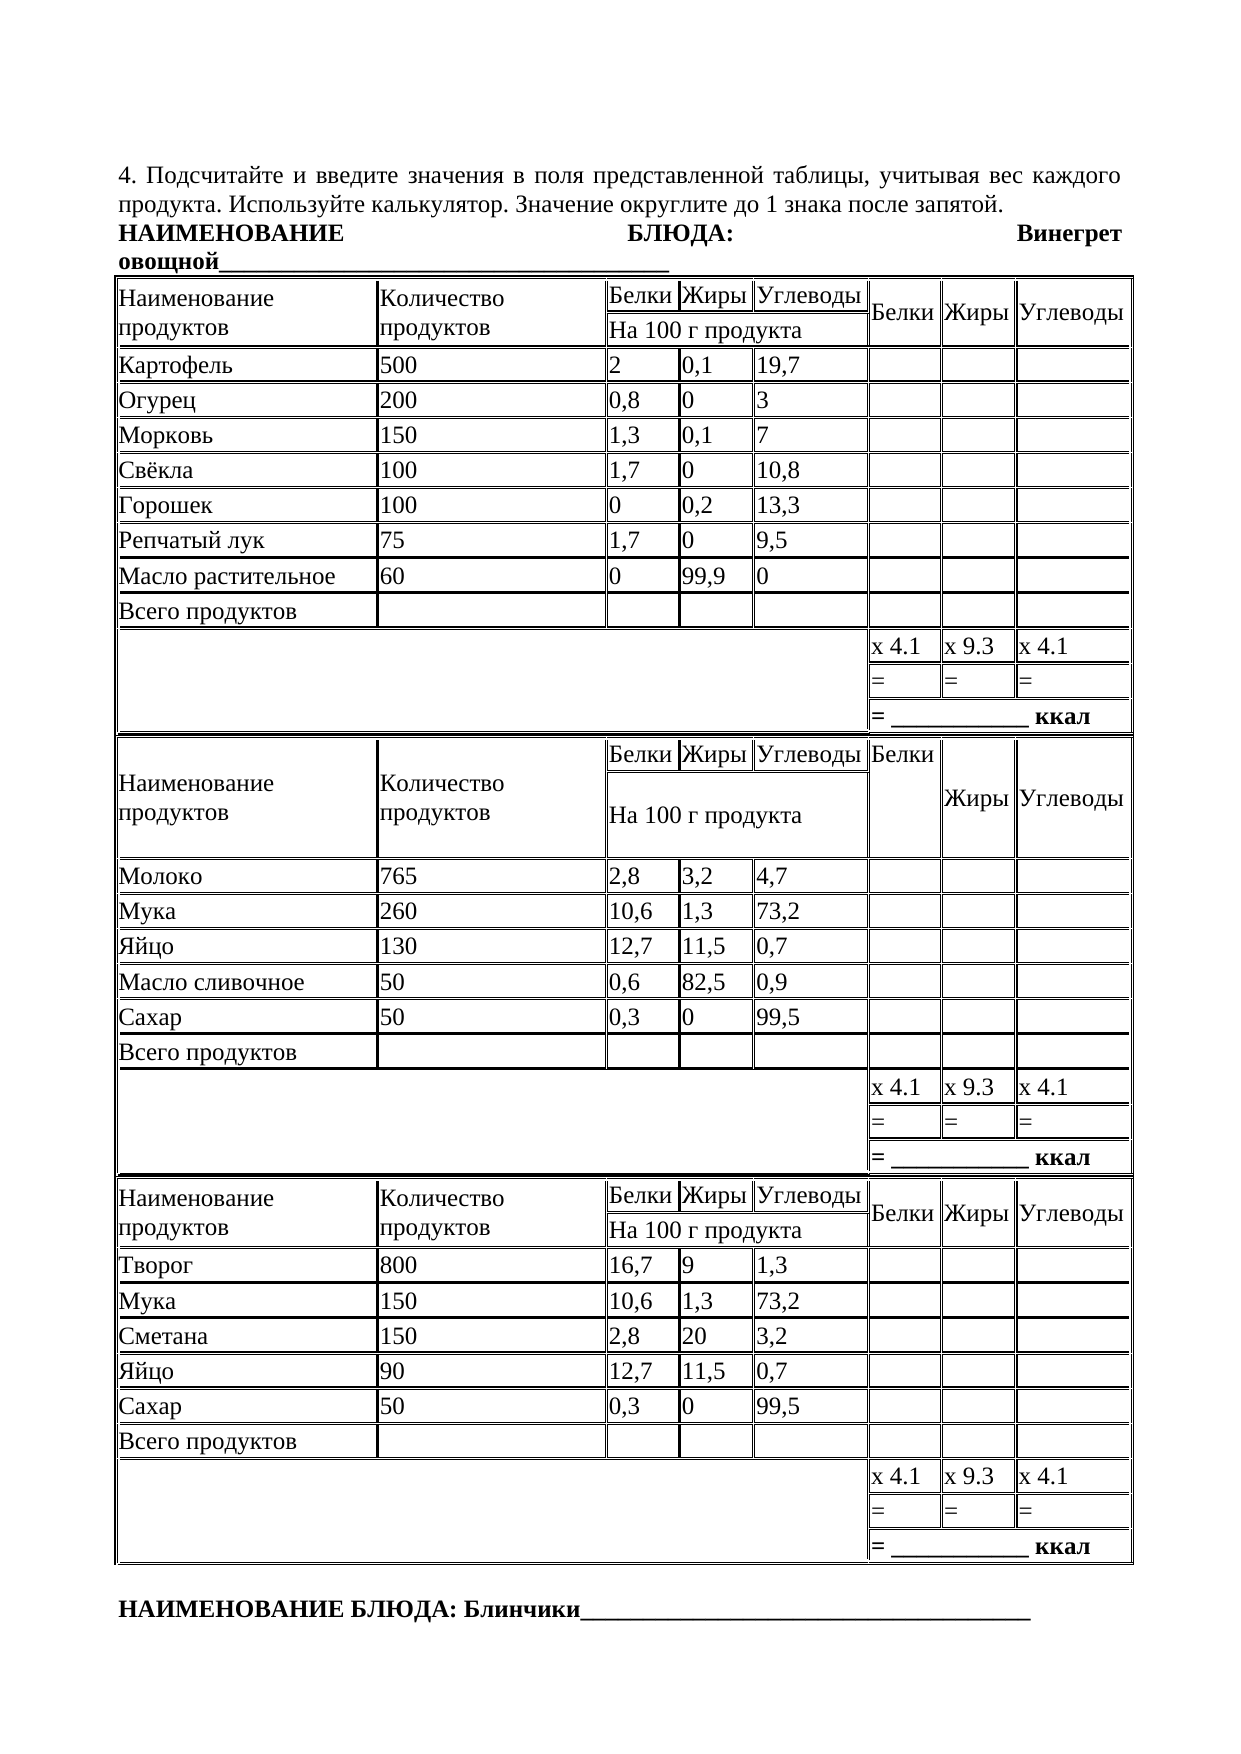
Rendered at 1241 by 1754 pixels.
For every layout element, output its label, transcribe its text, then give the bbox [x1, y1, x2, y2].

text НАИМЕНОВАНИЕ БЛЮДА: Блинчики____________________________________ [118, 1594, 1122, 1623]
table_cell [870, 1390, 940, 1421]
table_cell 100 [379, 454, 605, 486]
table_cell 1,3 [608, 419, 678, 451]
table_cell [1016, 451, 1132, 486]
table_cell Всего продуктов [118, 1032, 376, 1067]
table_cell 260 [379, 895, 605, 927]
table_cell [1016, 486, 1132, 521]
table_header Углеводы [1016, 1179, 1131, 1246]
table_cell 0 [681, 1390, 752, 1421]
table_cell Сахар [116, 997, 377, 1032]
table_cell 150 [379, 1284, 605, 1316]
table_header Углеводы [1016, 738, 1131, 856]
table_cell [1016, 1246, 1132, 1281]
table_cell 2 [608, 349, 678, 380]
table_cell [1016, 416, 1132, 451]
table_cell Сметана [118, 1316, 376, 1351]
table_cell [870, 454, 940, 486]
table_cell [943, 1284, 1014, 1316]
table_cell Сахар [118, 1386, 376, 1421]
table_cell Картофель [118, 345, 376, 380]
table_cell 2,8 [608, 1319, 678, 1351]
table_cell [681, 1035, 752, 1067]
table_header Наименование продуктов [118, 279, 377, 345]
table_cell [1018, 345, 1131, 380]
table_cell [1018, 1386, 1131, 1421]
table_cell На 100 г продукта [608, 1214, 867, 1246]
table_cell [870, 419, 940, 451]
table_cell х 4.1 [870, 1070, 940, 1102]
table_header Жиры [942, 1177, 1016, 1246]
table_cell Морковь [116, 416, 377, 451]
table_cell 7 [755, 419, 867, 451]
table_cell 0 [608, 559, 678, 591]
table_cell [870, 1249, 940, 1281]
table_cell [870, 594, 940, 626]
table_cell [1016, 521, 1132, 556]
text 4. Подсчитайте и введите значения в поля представленной таблицы, учитывая вес каждого продукта. Используйте калькулятор. Значение округлите до 1 знака после запятой. [118, 160, 1122, 218]
table_header Углеводы [754, 1179, 868, 1211]
table_cell 9,5 [755, 524, 867, 556]
table_cell [1018, 380, 1131, 416]
table_cell [1018, 1032, 1131, 1067]
table_cell [943, 965, 1014, 997]
table_cell [681, 1425, 752, 1456]
table_cell 99,9 [681, 559, 752, 591]
table_cell 0 [681, 454, 752, 486]
table_cell [1018, 1316, 1131, 1351]
table_cell [1018, 591, 1131, 626]
table_cell 1,3 [681, 895, 752, 927]
table_cell = [870, 1106, 940, 1137]
table_cell 13,3 [755, 489, 867, 521]
table_header Жиры [679, 1179, 754, 1211]
table_cell 50 [379, 1390, 605, 1421]
table_cell Молоко [118, 856, 376, 892]
table_cell Репчатый лук [116, 521, 377, 556]
table_header Углеводы [754, 279, 868, 310]
table_cell [1016, 892, 1132, 927]
table_cell = [1018, 1102, 1131, 1137]
table_cell Всего продуктов [118, 591, 376, 626]
table_cell х 4.1 [1018, 1067, 1131, 1102]
table_cell Яйцо [116, 927, 377, 962]
table_cell [870, 1284, 940, 1316]
table_cell = [870, 665, 940, 696]
table_cell 11,5 [681, 930, 752, 962]
table_cell х 9.3 [943, 1460, 1014, 1492]
table_cell = [943, 1106, 1014, 1137]
table_cell [118, 1067, 868, 1172]
table_cell 130 [379, 930, 605, 962]
table_cell 60 [379, 559, 605, 591]
table_cell = [1018, 661, 1131, 696]
table_cell 1,7 [608, 524, 678, 556]
table_cell х 4.1 [1018, 626, 1131, 661]
table_cell 0,3 [608, 1390, 678, 1421]
table_cell = [943, 1495, 1014, 1527]
table_cell [943, 930, 1014, 962]
table_cell [681, 594, 752, 626]
table_cell 99,5 [755, 1000, 867, 1032]
table_cell [379, 594, 605, 626]
table_cell 82,5 [681, 965, 752, 997]
table_cell [943, 1390, 1014, 1421]
table_cell [870, 489, 940, 521]
table_cell Всего продуктов [118, 1421, 376, 1456]
table_cell [870, 965, 940, 997]
table_cell [1018, 1281, 1131, 1316]
table_cell 99,5 [755, 1390, 867, 1421]
table_cell [943, 1249, 1014, 1281]
table_cell 0,8 [608, 384, 678, 416]
table_cell 4,7 [755, 860, 867, 892]
table_cell [943, 384, 1014, 416]
table_cell 150 [379, 1319, 605, 1351]
table_cell [870, 860, 940, 892]
table_cell = [943, 665, 1014, 696]
table_cell 2,8 [608, 860, 678, 892]
table_cell 19,7 [755, 349, 867, 380]
table_cell 10,6 [608, 895, 678, 927]
table_cell [943, 594, 1014, 626]
table_header Количество продуктов [377, 279, 606, 345]
table_cell 1,7 [608, 454, 678, 486]
table_cell [1018, 1421, 1131, 1456]
table_cell 0 [681, 384, 752, 416]
table_cell [870, 1035, 940, 1067]
table_cell [943, 1355, 1014, 1386]
table_cell 73,2 [755, 895, 867, 927]
table_cell = [1016, 1492, 1132, 1527]
table_cell [870, 384, 940, 416]
table_cell Мука [116, 892, 377, 927]
table_header Жиры [679, 279, 754, 310]
table_cell [943, 489, 1014, 521]
table_cell Горошек [116, 486, 377, 521]
table_cell 100 [379, 489, 605, 521]
table_cell [943, 454, 1014, 486]
table_cell 50 [379, 965, 605, 997]
table_header Жиры [942, 277, 1016, 345]
table_header Количество продуктов [377, 738, 606, 856]
table_cell 150 [379, 419, 605, 451]
table_cell Мука [118, 1281, 376, 1316]
table_cell 0,7 [755, 1355, 867, 1386]
table_cell 0,3 [608, 1000, 678, 1032]
table_header Белки [869, 738, 942, 856]
table_cell = ___________ ккал [869, 1527, 1132, 1562]
table_cell [870, 895, 940, 927]
table_cell 11,5 [681, 1355, 752, 1386]
table_header Белки [606, 738, 679, 770]
table_cell [608, 1035, 678, 1067]
table_cell [1018, 856, 1131, 892]
table_cell [943, 860, 1014, 892]
table_cell 0,2 [681, 489, 752, 521]
table_cell [943, 1035, 1014, 1067]
table_cell 50 [379, 1000, 605, 1032]
text НАИМЕНОВАНИЕ БЛЮДА: Винегрет овощной____________________________________ [118, 218, 1122, 275]
table_cell [608, 594, 678, 626]
table_cell 12,7 [608, 1355, 678, 1386]
table_cell [943, 419, 1014, 451]
table_cell [943, 1425, 1014, 1456]
table_header Белки [869, 279, 942, 345]
table_cell 3,2 [755, 1319, 867, 1351]
table_cell [118, 626, 868, 731]
table_cell 0,1 [681, 349, 752, 380]
table_cell [379, 1425, 605, 1456]
table_cell х 9.3 [943, 630, 1014, 661]
table_cell 1,3 [681, 1284, 752, 1316]
table_cell 0 [608, 489, 678, 521]
table_cell 0,1 [681, 419, 752, 451]
table_cell 75 [379, 524, 605, 556]
table_header Белки [606, 1179, 679, 1211]
table_cell 0 [681, 1000, 752, 1032]
table_cell 0 [681, 524, 752, 556]
table_cell Творог [116, 1246, 377, 1281]
table_cell = ___________ ккал [869, 1137, 1131, 1172]
table_header Наименование продуктов [118, 738, 377, 856]
table_cell Огурец [118, 380, 376, 416]
table_cell [943, 559, 1014, 591]
table_cell [1018, 556, 1131, 591]
table_header Углеводы [1016, 279, 1131, 345]
table_header Жиры [942, 736, 1016, 856]
table_cell [870, 1425, 940, 1456]
table_cell 800 [379, 1249, 605, 1281]
table_cell Масло сливочное [116, 962, 377, 997]
table_cell х 9.3 [943, 1070, 1014, 1102]
table_cell [870, 930, 940, 962]
table_cell 0,6 [608, 965, 678, 997]
table_cell 90 [379, 1355, 605, 1386]
table_cell 0,9 [755, 965, 867, 997]
table_cell [870, 1000, 940, 1032]
table_cell [943, 895, 1014, 927]
table_cell х 4.1 [870, 1460, 940, 1492]
table_cell [118, 1456, 868, 1562]
table_cell 3 [755, 384, 867, 416]
table_cell 16,7 [608, 1249, 678, 1281]
table_cell 0 [755, 559, 867, 591]
table_cell 73,2 [755, 1284, 867, 1316]
table_cell 10,8 [755, 454, 867, 486]
table_cell = ___________ ккал [869, 696, 1131, 731]
table_cell 12,7 [608, 930, 678, 962]
table_header Белки [869, 1179, 942, 1246]
table_cell Масло растительное [118, 556, 376, 591]
table_cell 0,7 [755, 930, 867, 962]
table_cell На 100 г продукта [608, 773, 867, 856]
table_cell [1016, 997, 1132, 1032]
table_cell [870, 524, 940, 556]
table_cell х 4.1 [870, 630, 940, 661]
table_cell 1,3 [755, 1249, 867, 1281]
table_cell [1018, 1351, 1131, 1386]
table_cell = [870, 1495, 940, 1527]
table_cell [379, 1035, 605, 1067]
table_cell [1016, 927, 1132, 962]
table_cell [943, 1000, 1014, 1032]
table_cell 3,2 [681, 860, 752, 892]
table_header Количество продуктов [377, 1179, 606, 1246]
table_cell 500 [379, 349, 605, 380]
table_header Наименование продуктов [118, 1179, 377, 1246]
table_cell 765 [379, 860, 605, 892]
table_cell [870, 349, 940, 380]
table_cell [755, 1425, 867, 1456]
table_cell [870, 1355, 940, 1386]
table_cell х 4.1 [1018, 1456, 1131, 1492]
table_cell [870, 559, 940, 591]
table_cell 9 [681, 1249, 752, 1281]
table_header Углеводы [754, 738, 868, 770]
table_cell [943, 524, 1014, 556]
table_cell [1016, 962, 1132, 997]
table_cell 10,6 [608, 1284, 678, 1316]
table_cell [755, 594, 867, 626]
table_cell 200 [379, 384, 605, 416]
table_cell [943, 1319, 1014, 1351]
table_header Жиры [679, 738, 754, 770]
table_cell [608, 1425, 678, 1456]
table_cell [755, 1035, 867, 1067]
table_cell [943, 349, 1014, 380]
table_cell 20 [681, 1319, 752, 1351]
table_cell Яйцо [118, 1351, 376, 1386]
table_cell Свёкла [116, 451, 377, 486]
table_cell [870, 1319, 940, 1351]
table_header Белки [606, 279, 679, 310]
table_cell На 100 г продукта [608, 314, 867, 345]
